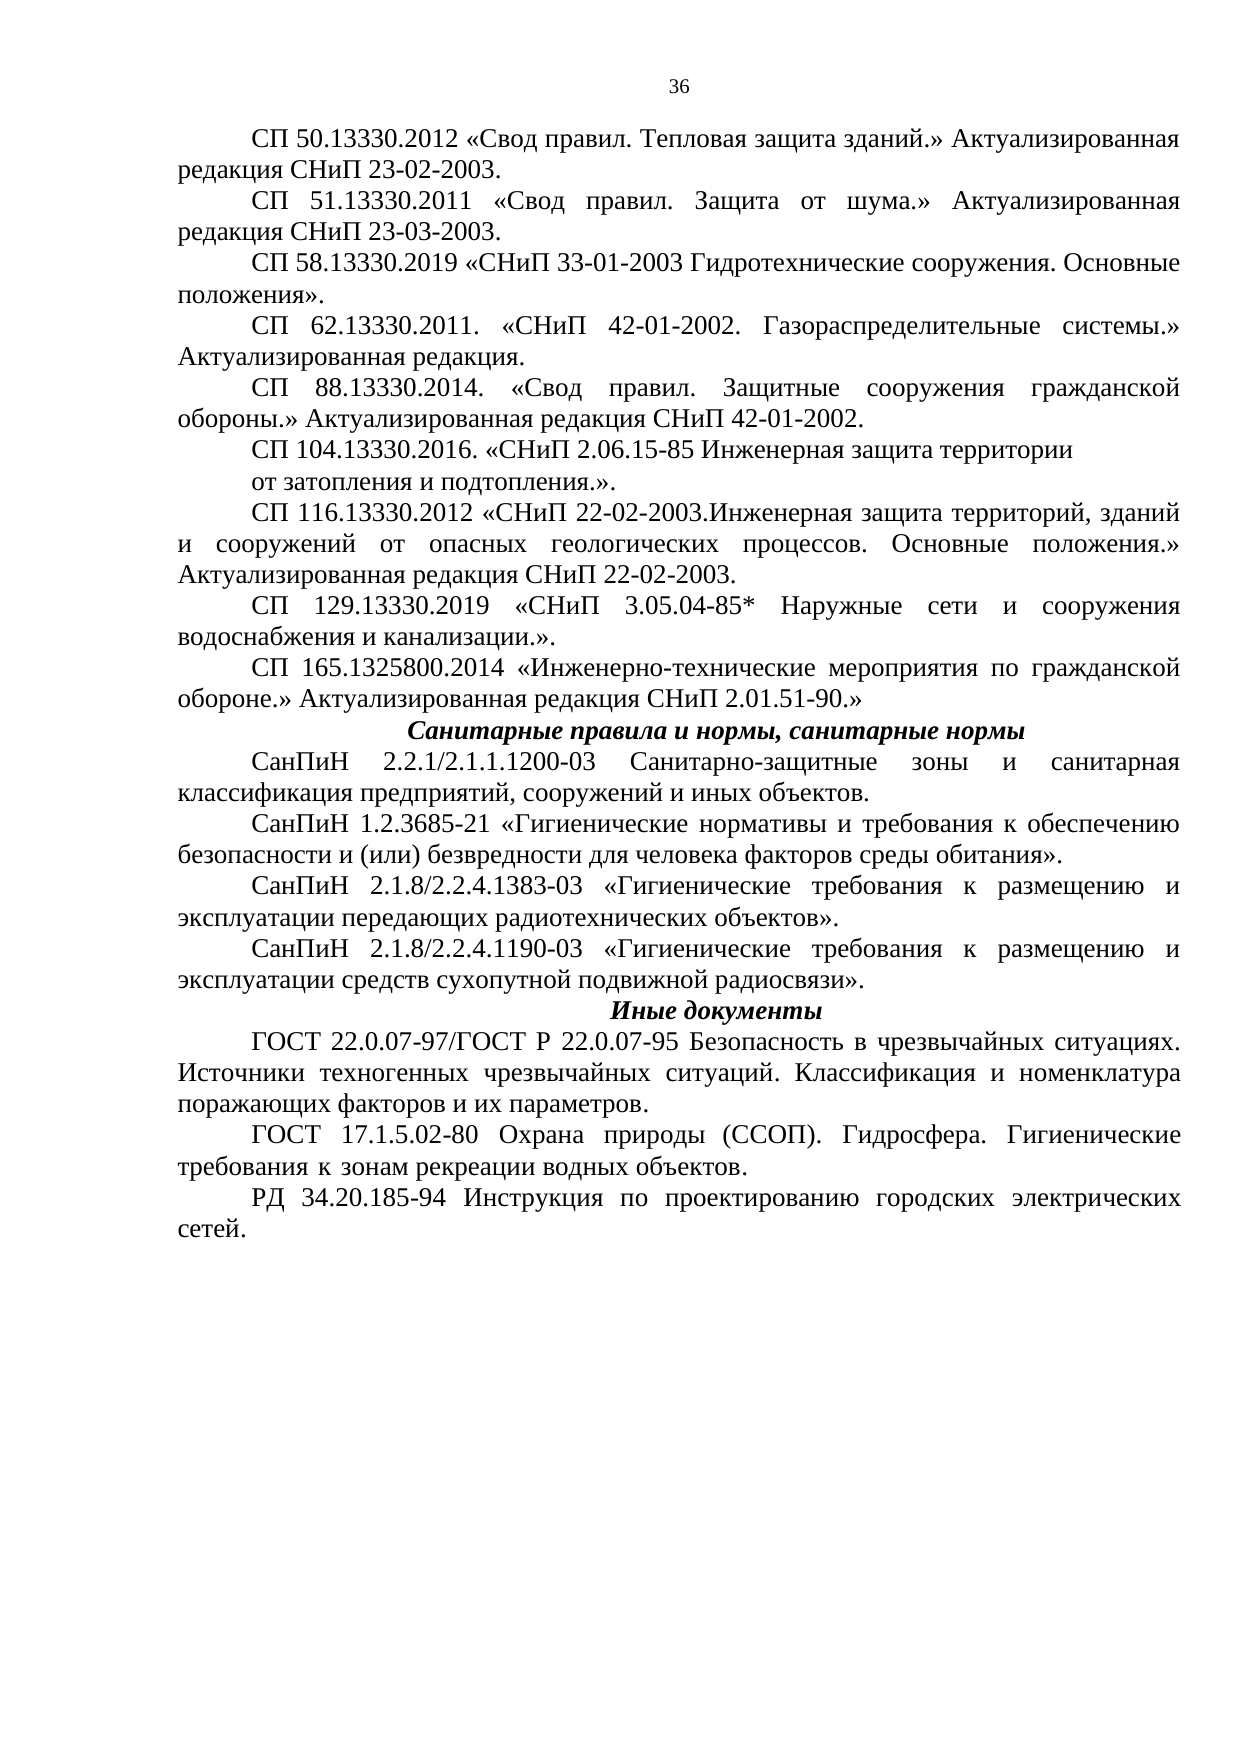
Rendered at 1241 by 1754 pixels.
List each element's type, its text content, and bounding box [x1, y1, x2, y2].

text СП 58.13330.2019 «СНиП 33-01-2003 Гидротехнические сооружения. Основные положения». [177, 247, 1181, 309]
text Санитарные правила и нормы, санитарные нормы [177, 714, 1181, 745]
text СанПиН 2.2.1/2.1.1.1200-03 Санитарно-защитные зоны и санитарная классификация предприятий, сооружений и иных объектов. [177, 745, 1181, 807]
text СанПиН 1.2.3685-21 «Гигиенические нормативы и требования к обеспечению безопасности и (или) безвредности для человека факторов среды обитания». [177, 807, 1181, 869]
text СП 116.13330.2012 «СНиП 22-02-2003.Инженерная защита территорий, зданий и сооружений от опасных геологических процессов. Основные положения.» Актуализированная редакция СНиП 22-02-2003. [177, 496, 1181, 589]
text СП 165.1325800.2014 «Инженерно-технические мероприятия по гражданской обороне.» Актуализированная редакция СНиП 2.01.51-90.» [177, 651, 1181, 714]
text ГОСТ 17.1.5.02-80 Охрана природы (ССОП). Гидросфера. Гигиенические требования к зонам рекреации водных объектов. [177, 1119, 1181, 1181]
text СП 50.13330.2012 «Свод правил. Тепловая защита зданий.» Актуализированная редакция СНиП 23-02-2003. [177, 122, 1181, 184]
text СП 104.13330.2016. «СНиП 2.06.15-85 Инженерная защита территории [177, 433, 1181, 464]
text Иные документы [177, 994, 1181, 1025]
text СП 51.13330.2011 «Свод правил. Защита от шума.» Актуализированная редакция СНиП 23-03-2003. [177, 184, 1181, 247]
text РД 34.20.185-94 Инструкция по проектированию городских электрических сетей. [177, 1181, 1181, 1243]
text ГОСТ 22.0.07-97/ГОСТ Р 22.0.07-95 Безопасность в чрезвычайных ситуациях. Источники техногенных чрезвычайных ситуаций. Классификация и номенклатура поражающих факторов и их параметров. [177, 1025, 1181, 1119]
text СанПиН 2.1.8/2.2.4.1190-03 «Гигиенические требования к размещению и эксплуатации средств сухопутной подвижной радиосвязи». [177, 932, 1181, 994]
text СП 88.13330.2014. «Свод правил. Защитные сооружения гражданской обороны.» Актуализированная редакция СНиП 42-01-2002. [177, 371, 1181, 433]
text СП 62.13330.2011. «СНиП 42-01-2002. Газораспределительные системы.» Актуализированная редакция. [177, 309, 1181, 371]
text от затопления и подтопления.». [177, 464, 1181, 496]
text СанПиН 2.1.8/2.2.4.1383-03 «Гигиенические требования к размещению и эксплуатации передающих радиотехнических объектов». [177, 869, 1181, 932]
text СП 129.13330.2019 «СНиП 3.05.04-85* Наружные сети и сооружения водоснабжения и канализации.». [177, 589, 1181, 651]
